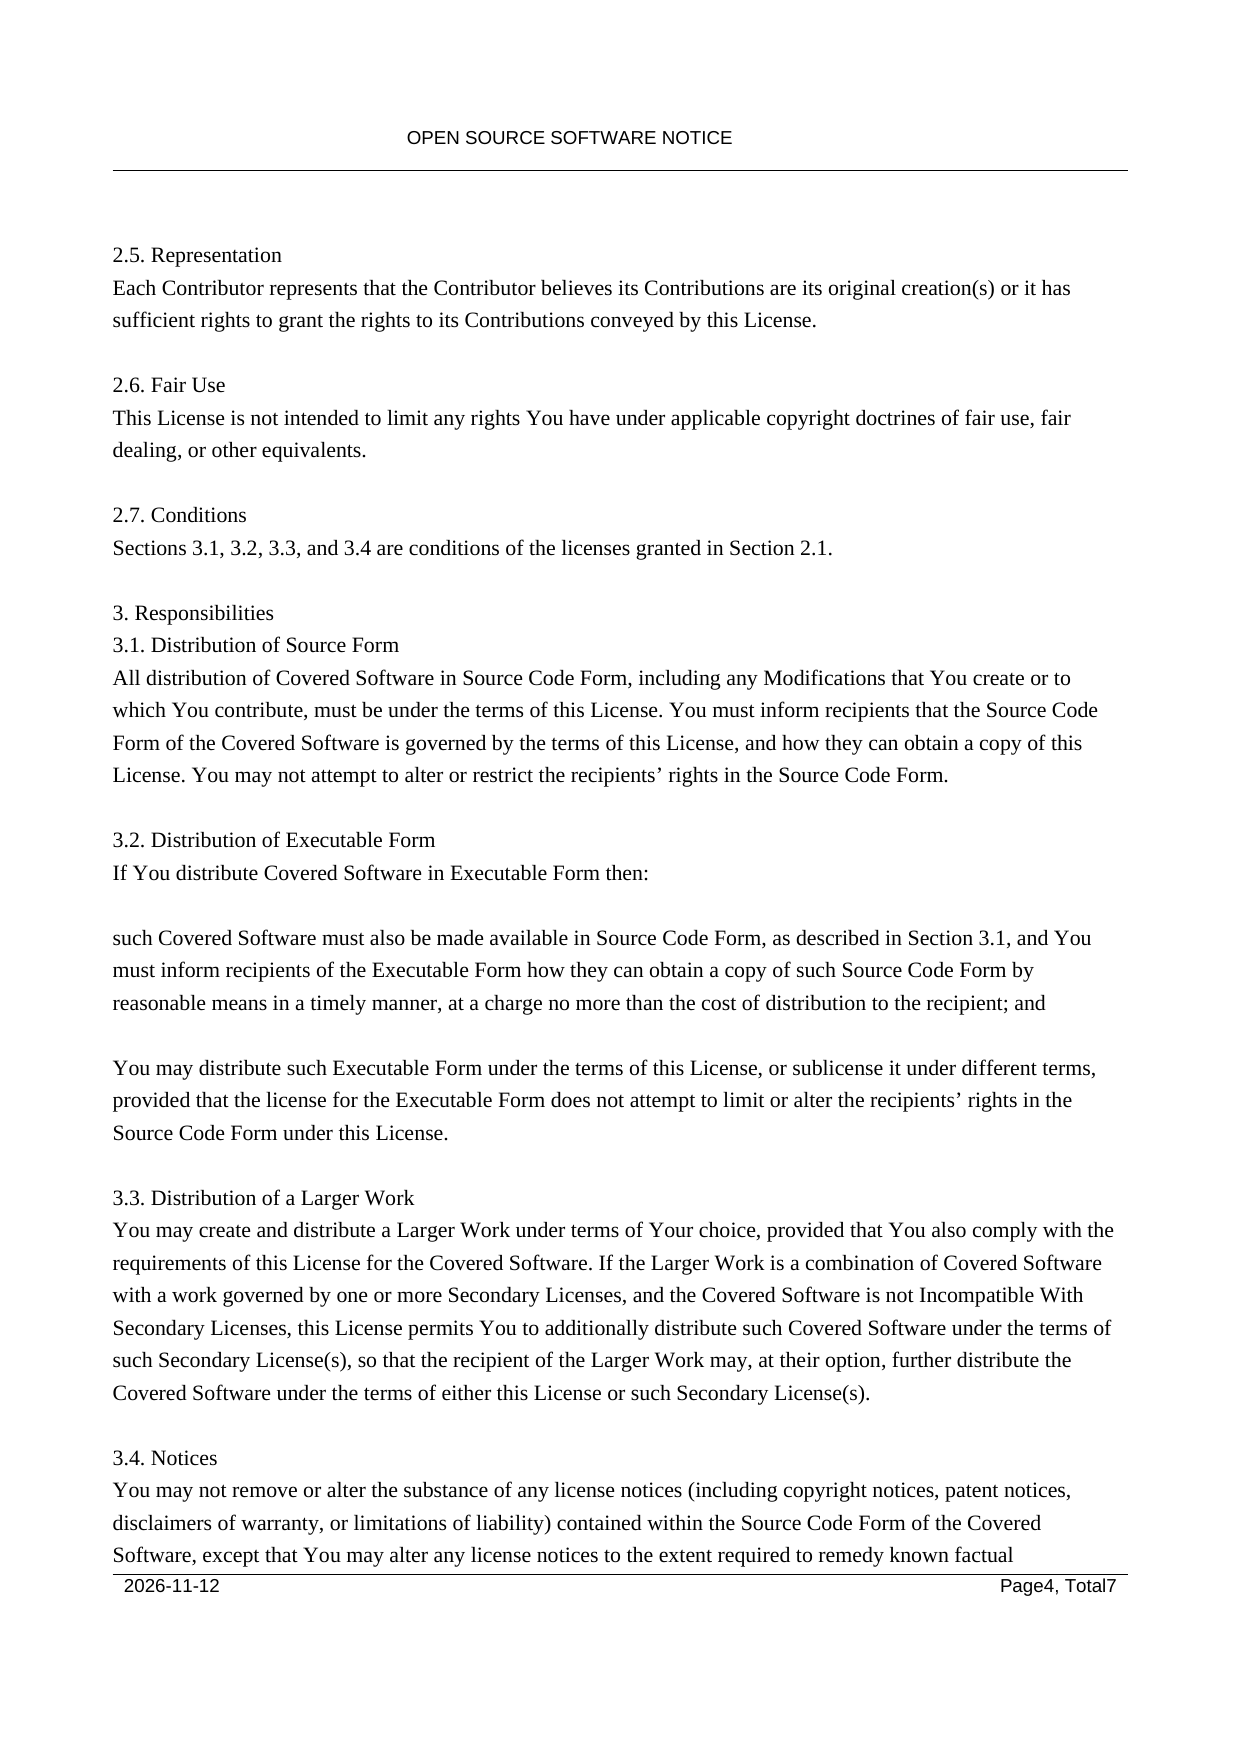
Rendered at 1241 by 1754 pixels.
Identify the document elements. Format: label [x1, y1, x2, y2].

text [112, 206, 1128, 1571]
